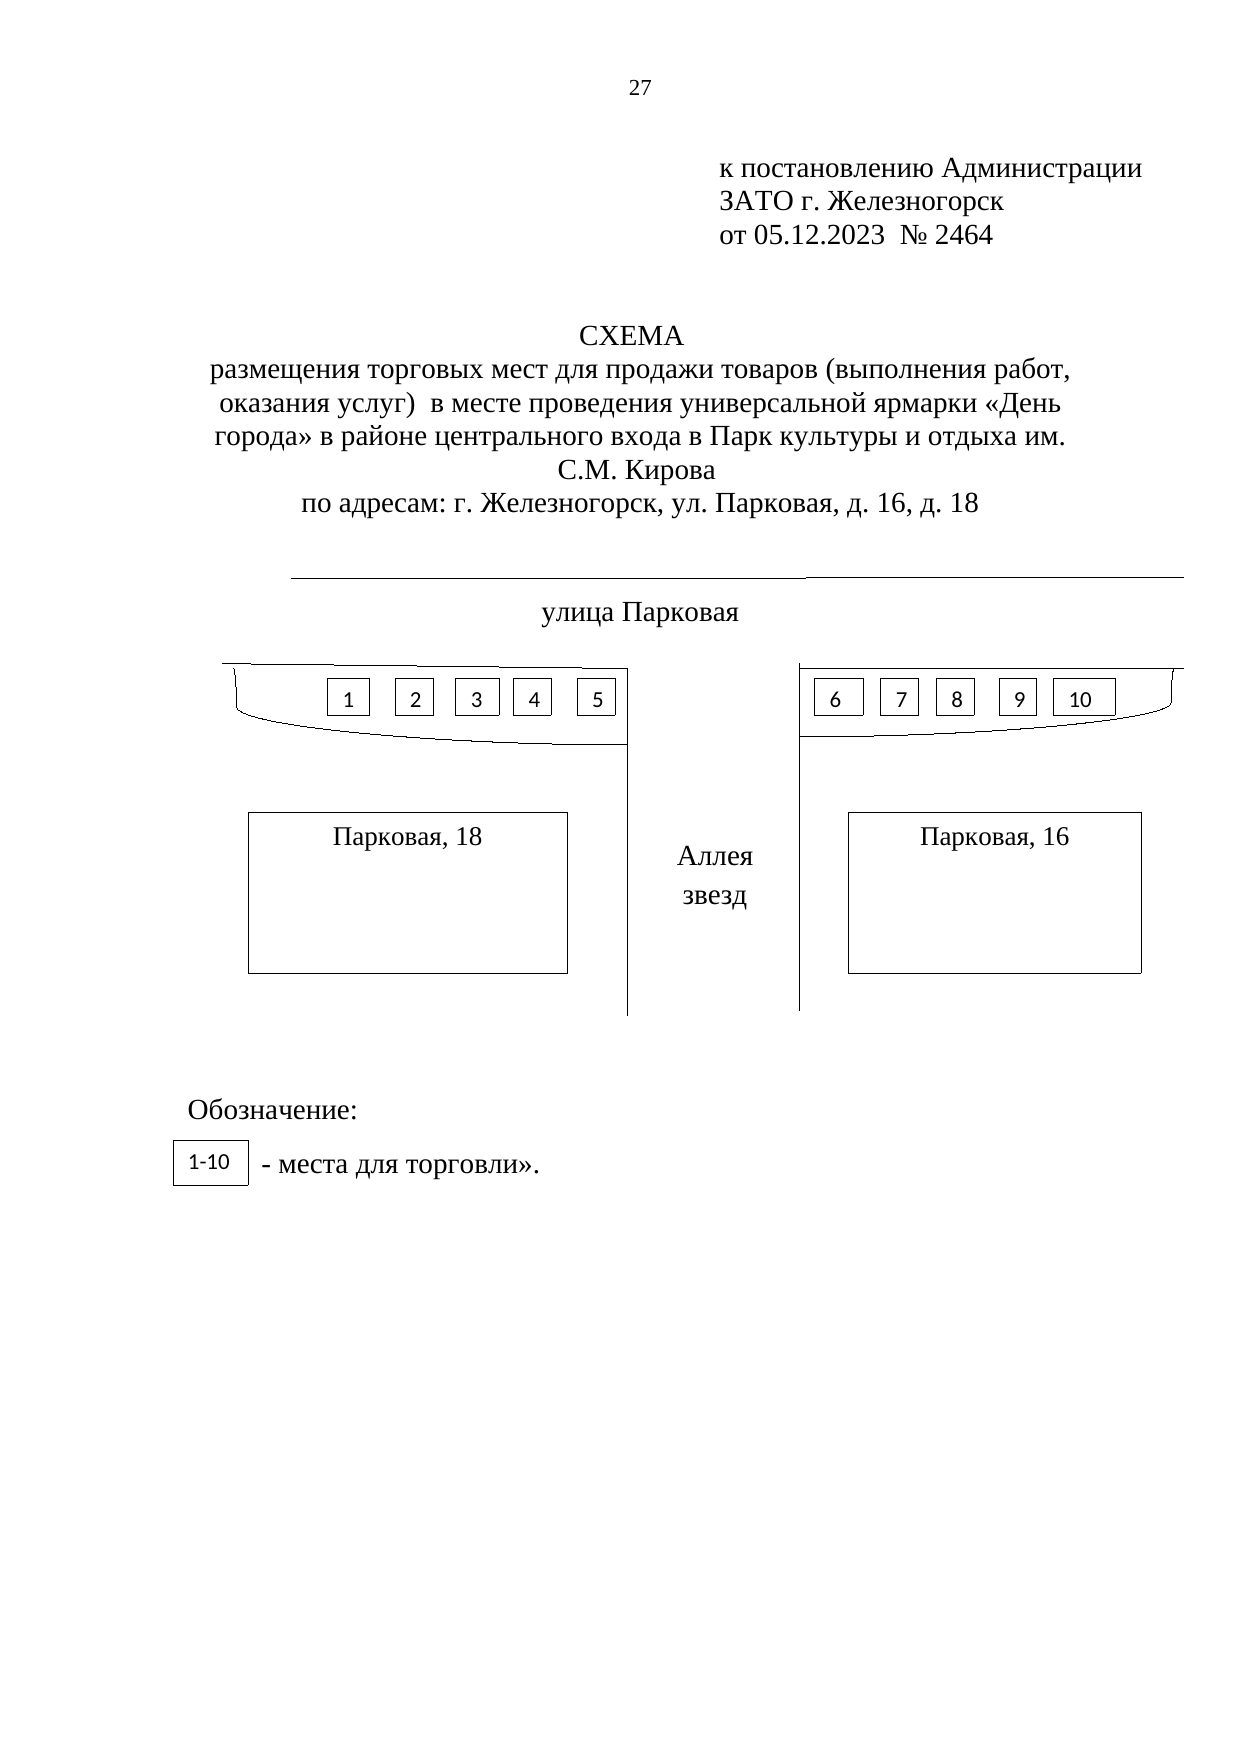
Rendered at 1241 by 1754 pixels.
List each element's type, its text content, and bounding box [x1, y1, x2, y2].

text СХЕМА [187, 318, 1076, 351]
text к постановлению Администрации [719, 150, 1162, 183]
text ЗАТО г. Железногорск [719, 183, 1093, 217]
text - места для торговли». [249, 1147, 1093, 1180]
text Обозначение: [187, 1092, 1093, 1126]
text улица Парковая [187, 594, 1093, 627]
text размещения торговых мест для продажи товаров (выполнения работ, оказания услуг) в месте проведения универсальной ярмарки «День города» в районе центрального входа в Парк культуры и отдыха им. С.М. Кирова по адресам: г. Железногорск, ул. Парковая, д. 16, д. 18 [187, 351, 1093, 519]
text от 05.12.2023 № 2464 [719, 217, 1093, 251]
